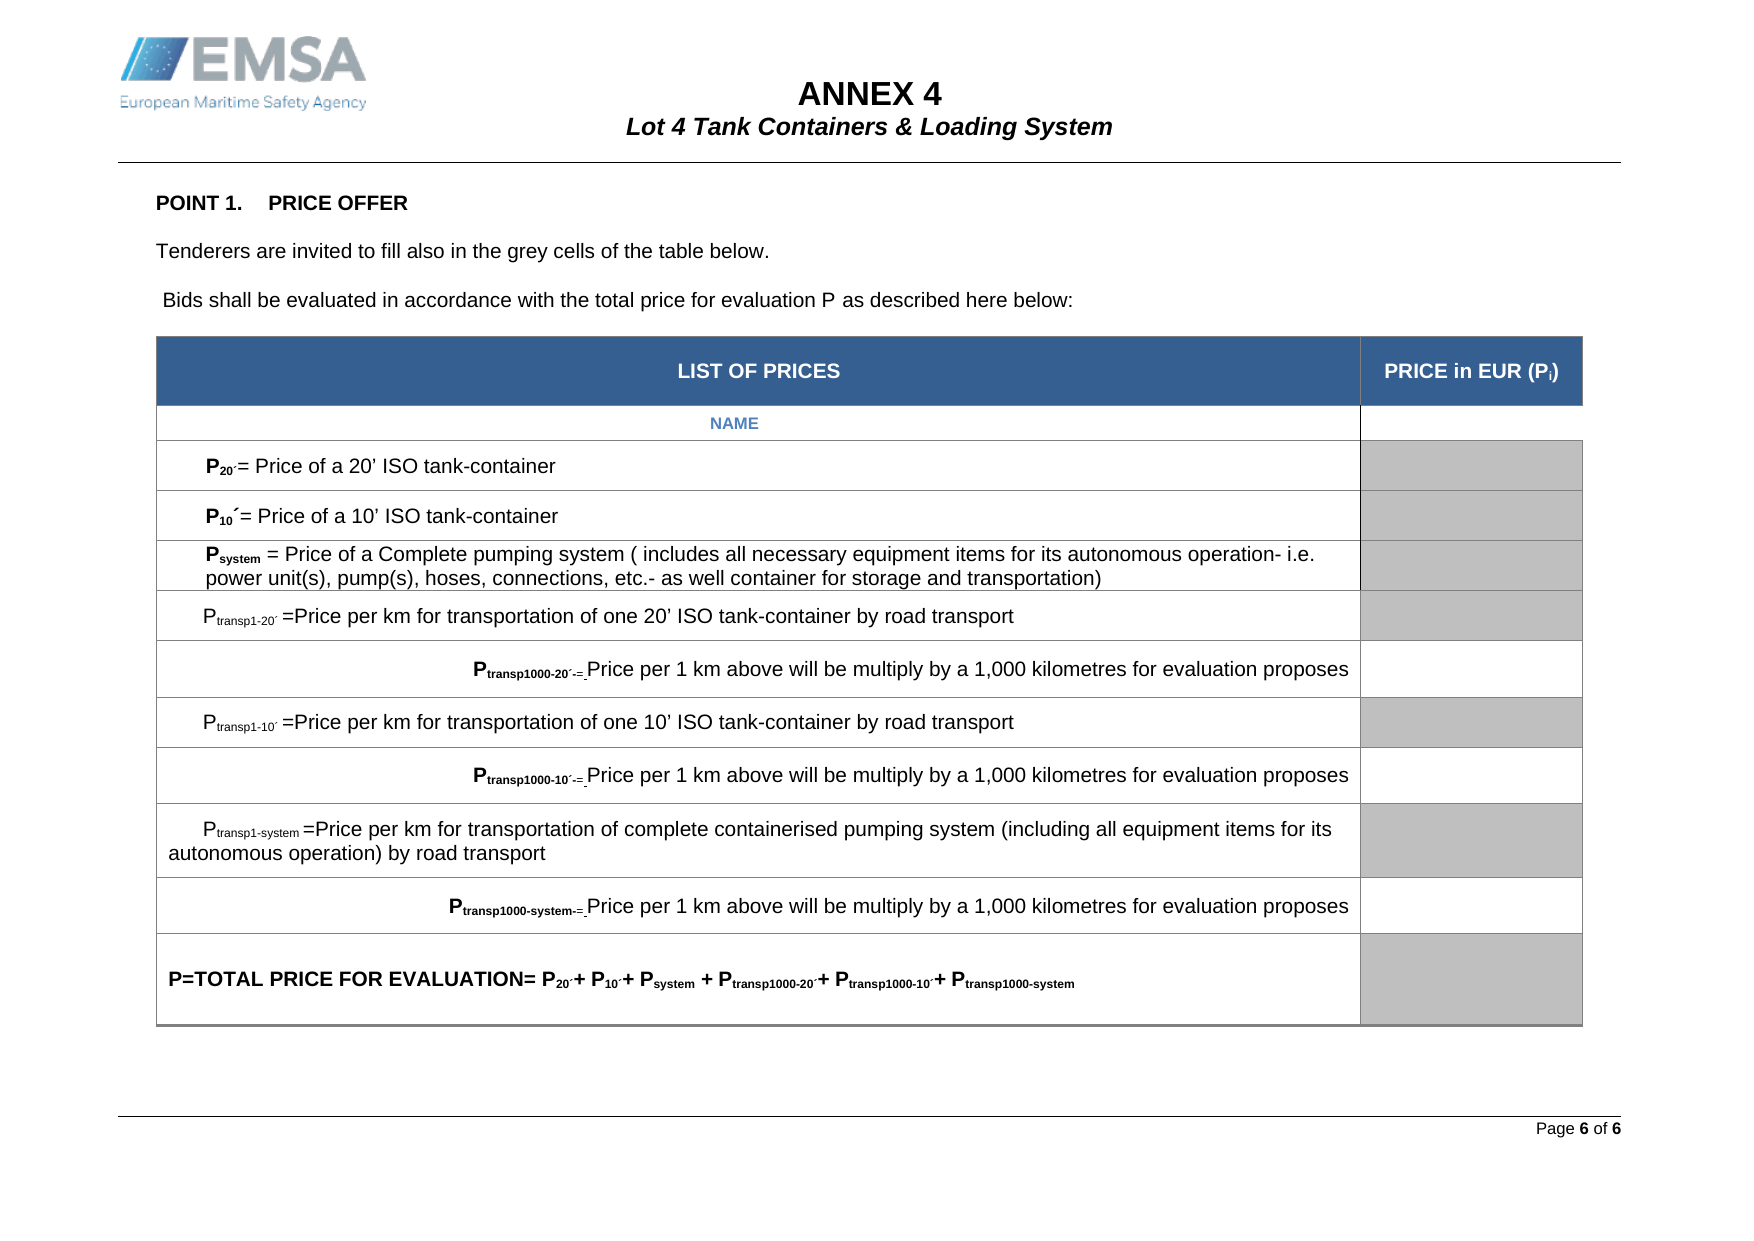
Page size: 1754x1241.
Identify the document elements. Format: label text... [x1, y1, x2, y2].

table_cell Ptransp1000-system-= Price per 1 km above will be multiply by a 1,000 kilometres for evaluation proposes [157, 878, 1360, 933]
table_cell Ptransp1000-10´-= Price per 1 km above will be multiply by a 1,000 kilometres for evaluation proposes [157, 748, 1360, 803]
table_cell [1361, 698, 1582, 747]
table_cell [1361, 541, 1582, 590]
table_cell P=TOTAL PRICE FOR EVALUATION= P20´+ P10´+ Psystem + Ptransp1000-20´+ Ptransp1000-10´+ Ptransp1000-system [157, 934, 1360, 1024]
table_header PRICE in EUR (Pi) [1361, 337, 1582, 405]
table_header LIST OF PRICES [157, 337, 1360, 405]
list PRICE OFFER [156, 191, 1621, 215]
picture [120, 36, 367, 111]
table_cell [1361, 641, 1582, 697]
table_cell [1361, 748, 1582, 803]
table_cell P20´= Price of a 20’ ISO tank-container [157, 441, 1360, 490]
table_cell Ptransp1000-20´-= Price per 1 km above will be multiply by a 1,000 kilometres for evaluation proposes [157, 641, 1360, 697]
text Tenderers are invited to fill also in the grey cells of the table below. [156, 239, 1621, 263]
table_cell [1361, 491, 1582, 540]
table_cell [1361, 934, 1582, 1024]
table_cell [1361, 591, 1582, 640]
table_cell Ptransp1-20´ =Price per km for transportation of one 20’ ISO tank-container by road transport [157, 591, 1360, 640]
text Bids shall be evaluated in accordance with the total price for evaluation P as described here below: [162, 287, 1621, 311]
table_cell Ptransp1-10´ =Price per km for transportation of one 10’ ISO tank-container by road transport [157, 698, 1360, 747]
table_cell Psystem = Price of a Complete pumping system ( includes all necessary equipment items for its autonomous operation- i.e. power unit(s), pump(s), hoses, connections, etc.- as well container for storage and transportation) [157, 541, 1360, 590]
table_cell NAMENAME [157, 406, 1360, 440]
table_cell [1361, 804, 1582, 877]
table_cell P10´= Price of a 10’ ISO tank-container [157, 491, 1360, 540]
table_cell [1361, 441, 1582, 490]
table_cell [1361, 878, 1582, 933]
table_cell Ptransp1-system =Price per km for transportation of complete containerised pumping system (including all equipment items for its autonomous operation) by road transport [157, 804, 1360, 877]
